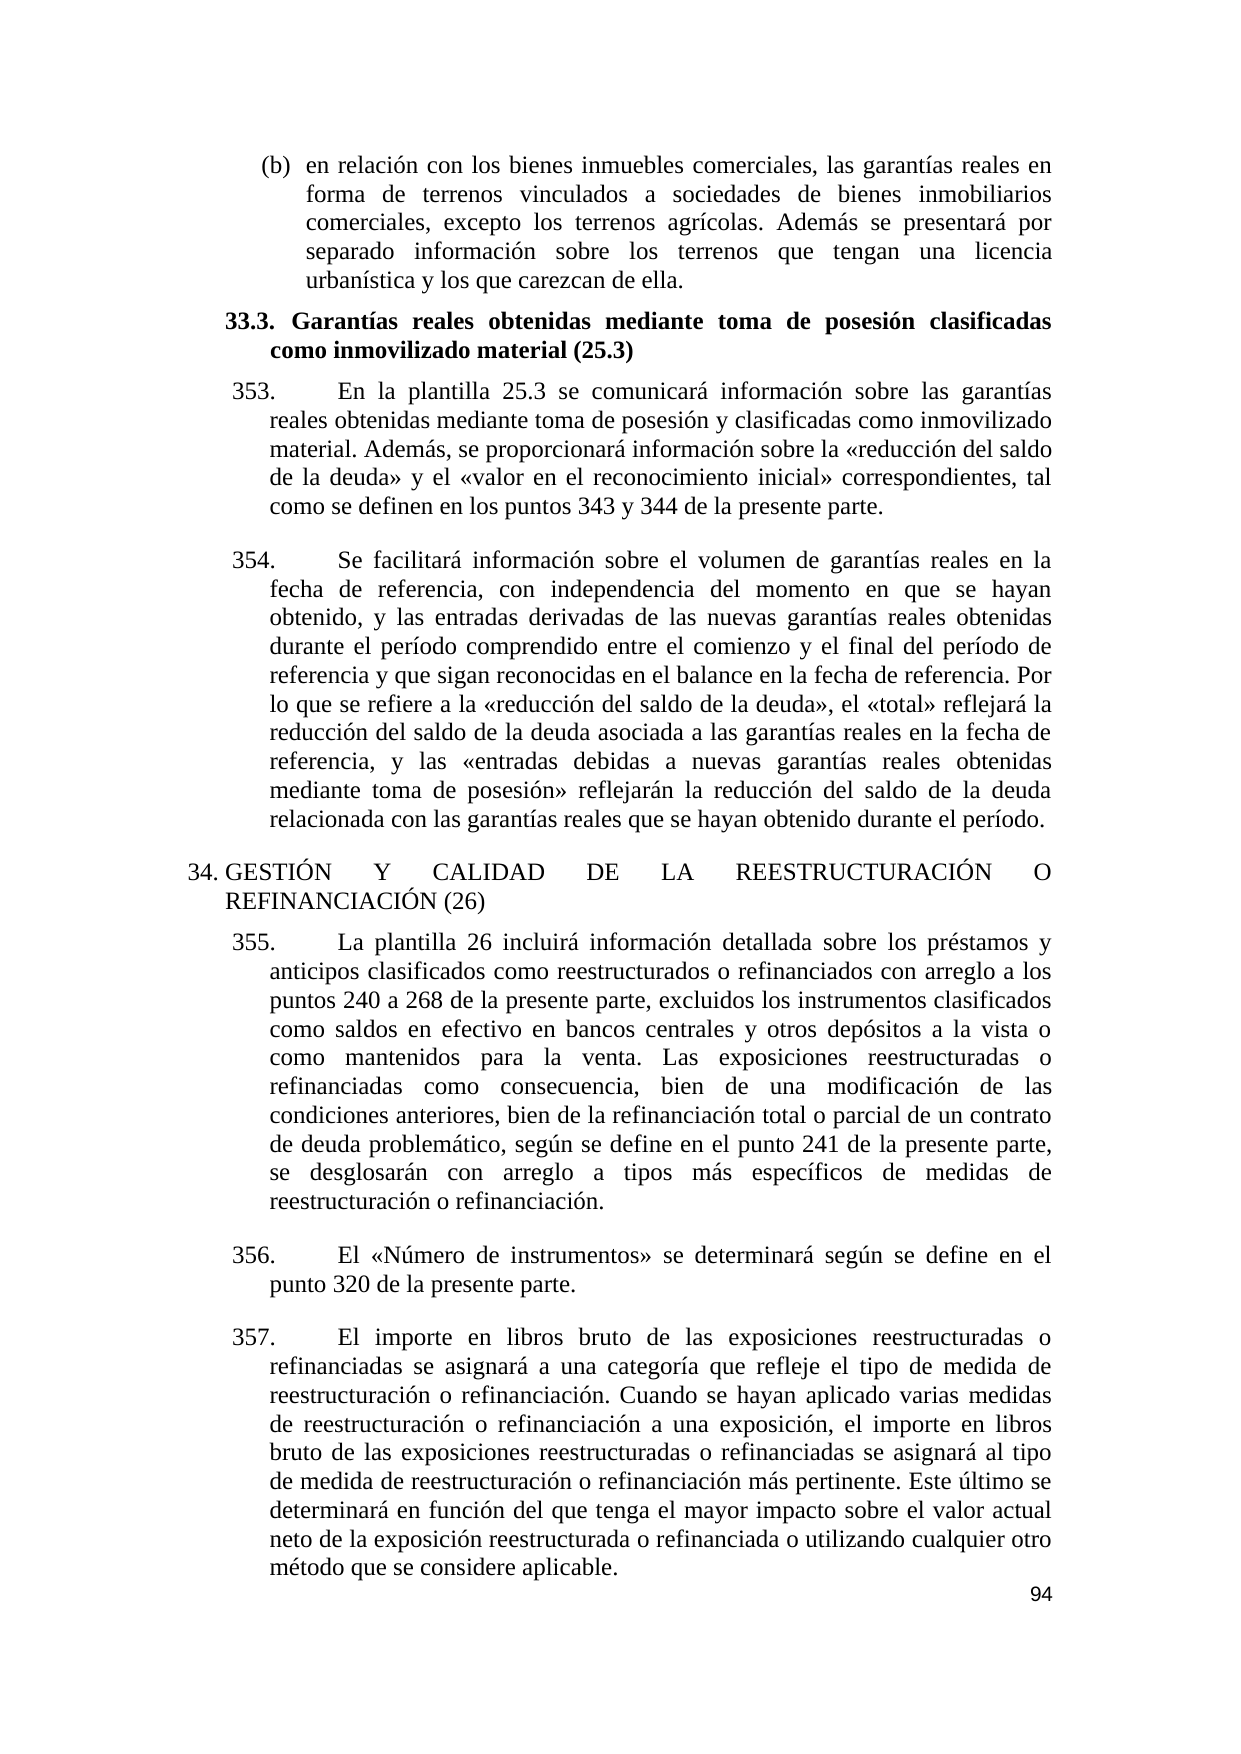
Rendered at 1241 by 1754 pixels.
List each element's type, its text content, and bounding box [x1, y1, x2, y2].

text Se facilitará información sobre el volumen de garantías reales en la fecha de referencia, con independencia del momento en que se hayan obtenido, y las entradas derivadas de las nuevas garantías reales obtenidas durante el período comprendido entre el comienzo y el final del período de referencia y que sigan reconocidas en el balance en la fecha de referencia. Por lo que se refiere a la «reducción del saldo de la deuda», el «total» reflejará la reducción del saldo de la deuda asociada a las garantías reales en la fecha de referencia, y las «entradas debidas a nuevas garantías reales obtenidas mediante toma de posesión» reflejarán la reducción del saldo de la deuda relacionada con las garantías reales que se hayan obtenido durante el período. [232, 545, 1053, 832]
subtitle Garantías reales obtenidas mediante toma de posesión clasificadas como inmovilizado material (25.3) [225, 306, 1053, 364]
text El importe en libros bruto de las exposiciones reestructuradas o refinanciadas se asignará a una categoría que refleje el tipo de medida de reestructuración o refinanciación. Cuando se hayan aplicado varias medidas de reestructuración o refinanciación a una exposición, el importe en libros bruto de las exposiciones reestructuradas o refinanciadas se asignará al tipo de medida de reestructuración o refinanciación más pertinente. Este último se determinará en función del que tenga el mayor impacto sobre el valor actual neto de la exposición reestructurada o refinanciada o utilizando cualquier otro método que se considere aplicable. [232, 1322, 1053, 1581]
subtitle GESTIÓN Y CALIDAD DE LA REESTRUCTURACIÓN O REFINANCIACIÓN (26) [187, 857, 1053, 915]
text La plantilla 26 incluirá información detallada sobre los préstamos y anticipos clasificados como reestructurados o refinanciados con arreglo a los puntos 240 a 268 de la presente parte, excluidos los instrumentos clasificados como saldos en efectivo en bancos centrales y otros depósitos a la vista o como mantenidos para la venta. Las exposiciones reestructuradas o refinanciadas como consecuencia, bien de una modificación de las condiciones anteriores, bien de la refinanciación total o parcial de un contrato de deuda problemático, según se define en el punto 241 de la presente parte, se desglosarán con arreglo a tipos más específicos de medidas de reestructuración o refinanciación. [232, 927, 1053, 1215]
text El «Número de instrumentos» se determinará según se define en el punto 320 de la presente parte. [232, 1240, 1053, 1297]
text En la plantilla 25.3 se comunicará información sobre las garantías reales obtenidas mediante toma de posesión y clasificadas como inmovilizado material. Además, se proporcionará información sobre la «reducción del saldo de la deuda» y el «valor en el reconocimiento inicial» correspondientes, tal como se definen en los puntos 343 y 344 de la presente parte. [232, 376, 1053, 520]
list en relación con los bienes inmuebles comerciales, las garantías reales en forma de terrenos vinculados a sociedades de bienes inmobiliarios comerciales, excepto los terrenos agrícolas. Además se presentará por separado información sobre los terrenos que tengan una licencia urbanística y los que carezcan de ella. [261, 150, 1053, 294]
